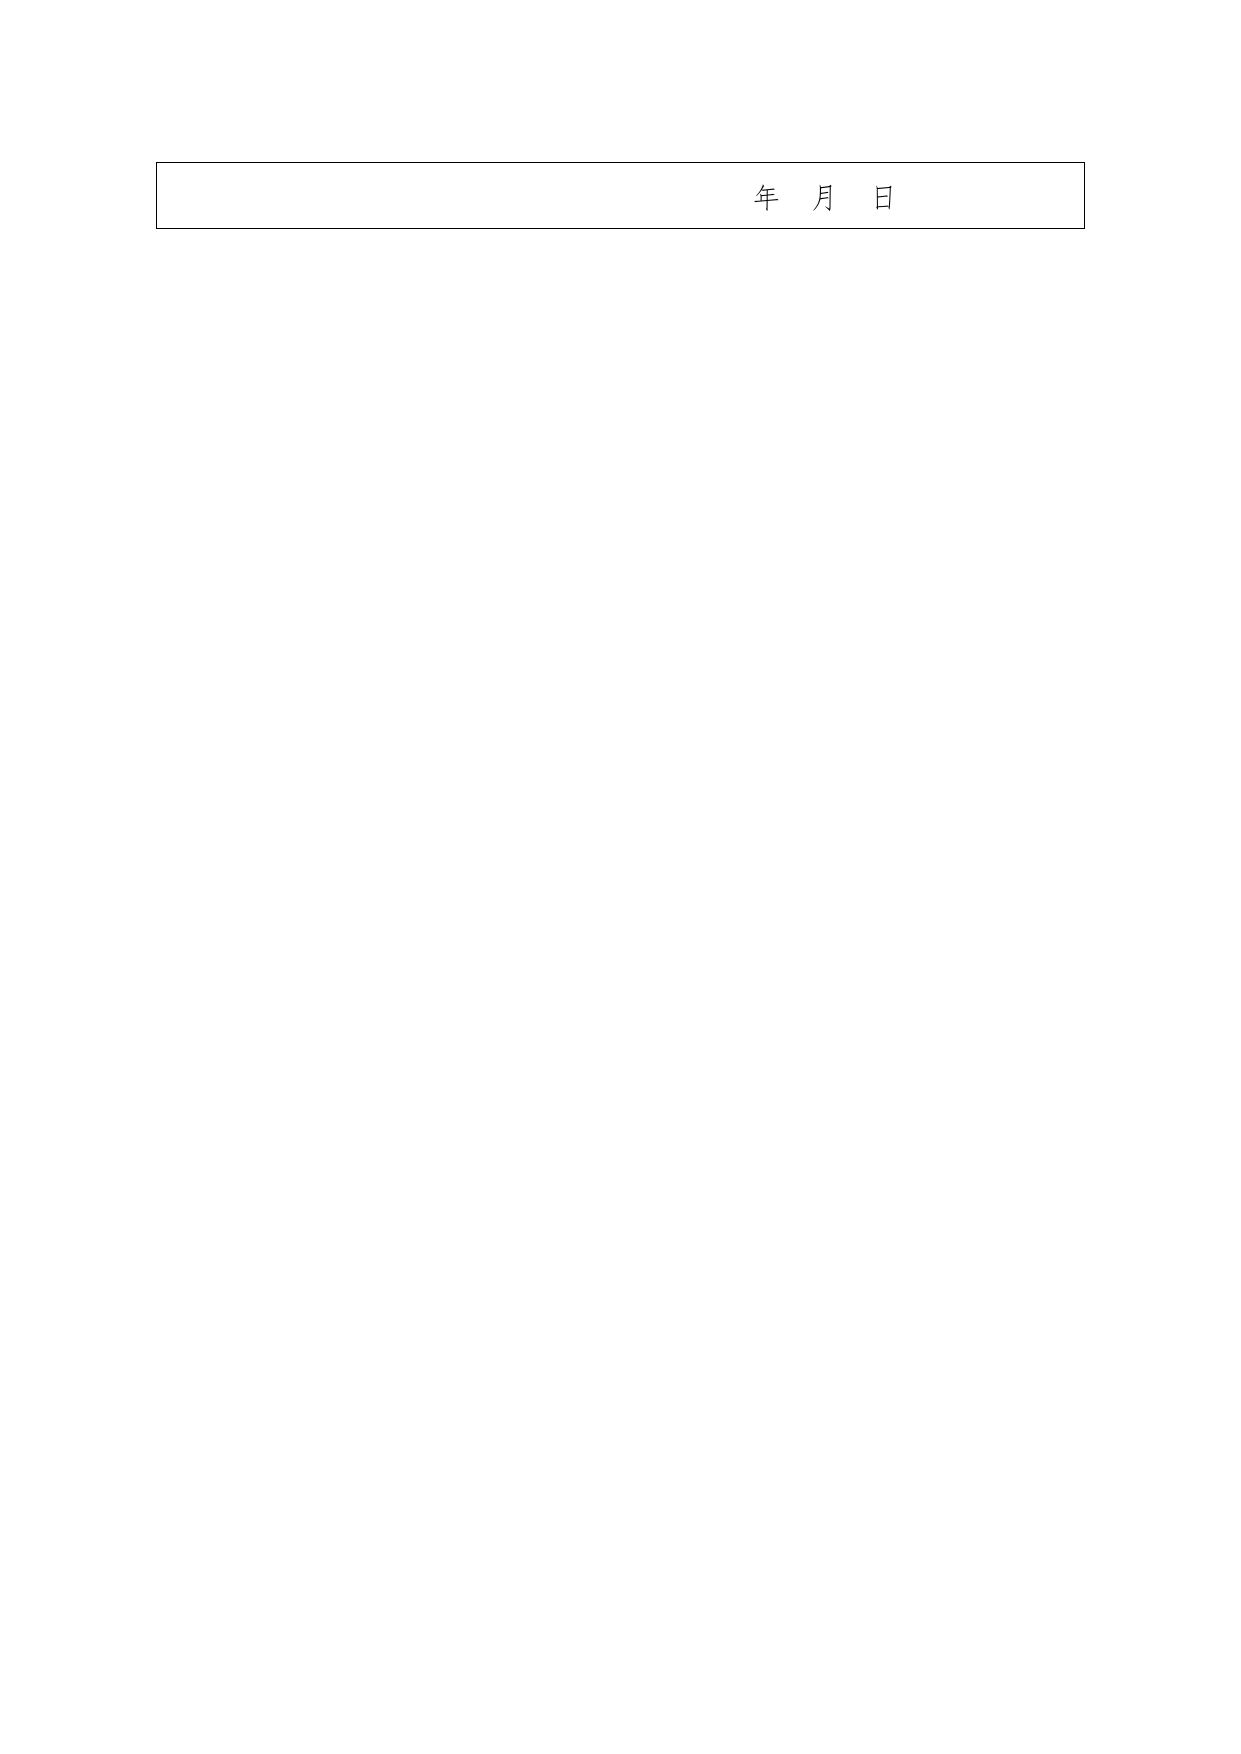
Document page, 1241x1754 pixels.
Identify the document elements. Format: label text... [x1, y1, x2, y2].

table_cell 学院团委意见 签章 年 月 日 [157, 163, 1084, 228]
